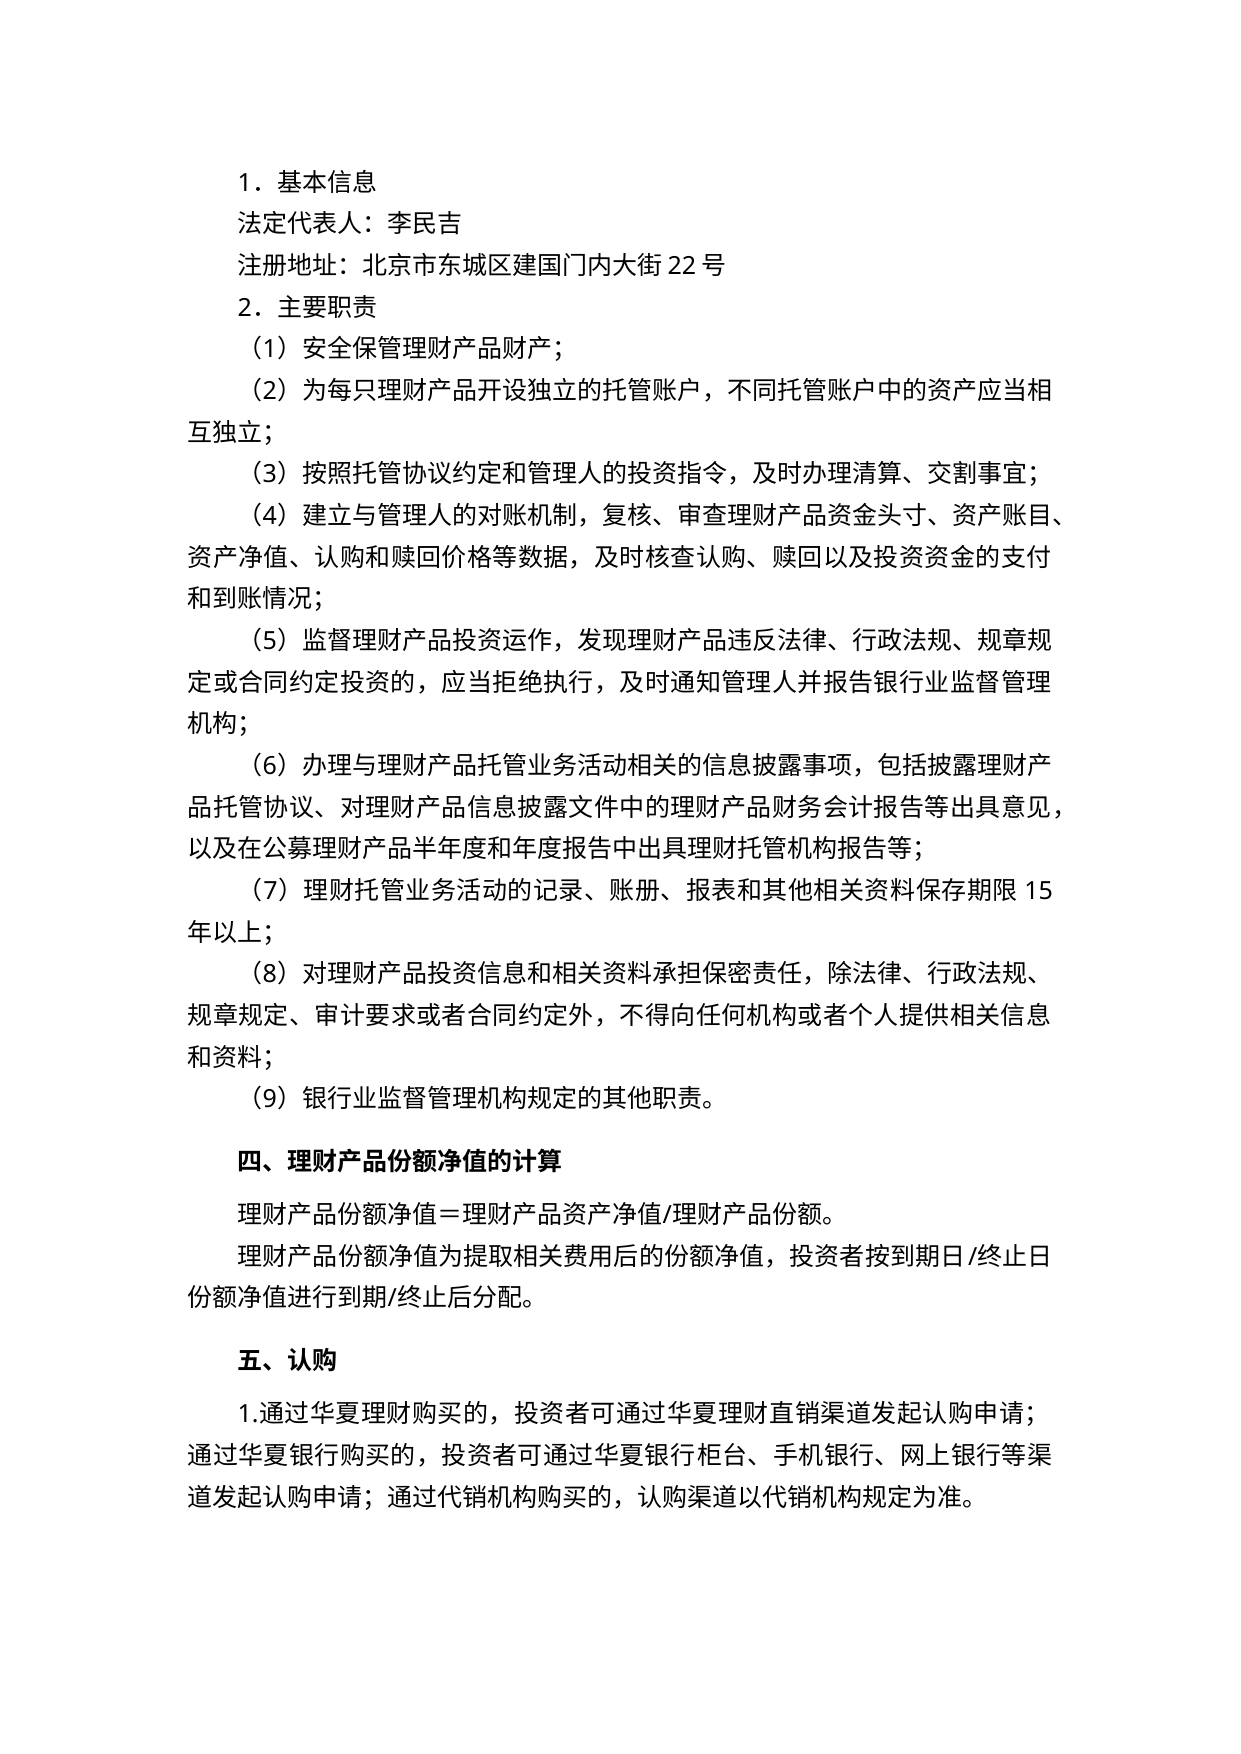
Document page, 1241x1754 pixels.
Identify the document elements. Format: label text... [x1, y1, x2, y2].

text （3）按照托管协议约定和管理人的投资指令，及时办理清算、交割事宜； [187, 454, 1053, 490]
text （7）理财托管业务活动的记录、账册、报表和其他相关资料保存期限15年以上； [187, 870, 1053, 948]
text （1）安全保管理财产品财产； [187, 329, 1053, 365]
text （9）银行业监督管理机构规定的其他职责。 [187, 1079, 1053, 1115]
text 1．基本信息 [187, 162, 1053, 198]
text 理财产品份额净值＝理财产品资产净值/理财产品份额。 [187, 1194, 1053, 1231]
text 1.通过华夏理财购买的，投资者可通过华夏理财直销渠道发起认购申请；通过华夏银行购买的，投资者可通过华夏银行柜台、手机银行、网上银行等渠道发起认购申请；通过代销机构购买的，认购渠道以代销机构规定为准。 [187, 1394, 1053, 1513]
text 注册地址：北京市东城区建国门内大街22号 [187, 245, 1053, 282]
text （8）对理财产品投资信息和相关资料承担保密责任，除法律、行政法规、规章规定、审计要求或者合同约定外，不得向任何机构或者个人提供相关信息和资料； [187, 954, 1053, 1073]
text 四、理财产品份额净值的计算 [187, 1137, 1053, 1178]
text 理财产品份额净值为提取相关费用后的份额净值，投资者按到期日/终止日份额净值进行到期/终止后分配。 [187, 1236, 1053, 1314]
text （4）建立与管理人的对账机制，复核、审查理财产品资金头寸、资产账目、资产净值、认购和赎回价格等数据，及时核查认购、赎回以及投资资金的支付和到账情况； [187, 495, 1053, 615]
text （5）监督理财产品投资运作，发现理财产品违反法律、行政法规、规章规定或合同约定投资的，应当拒绝执行，及时通知管理人并报告银行业监督管理机构； [187, 620, 1053, 740]
text （6）办理与理财产品托管业务活动相关的信息披露事项，包括披露理财产品托管协议、对理财产品信息披露文件中的理财产品财务会计报告等出具意见，以及在公募理财产品半年度和年度报告中出具理财托管机构报告等； [187, 745, 1053, 865]
text 法定代表人：李民吉 [187, 204, 1053, 240]
text 五、认购 [187, 1336, 1053, 1377]
text （2）为每只理财产品开设独立的托管账户，不同托管账户中的资产应当相互独立； [187, 370, 1053, 448]
text 2．主要职责 [187, 287, 1053, 323]
